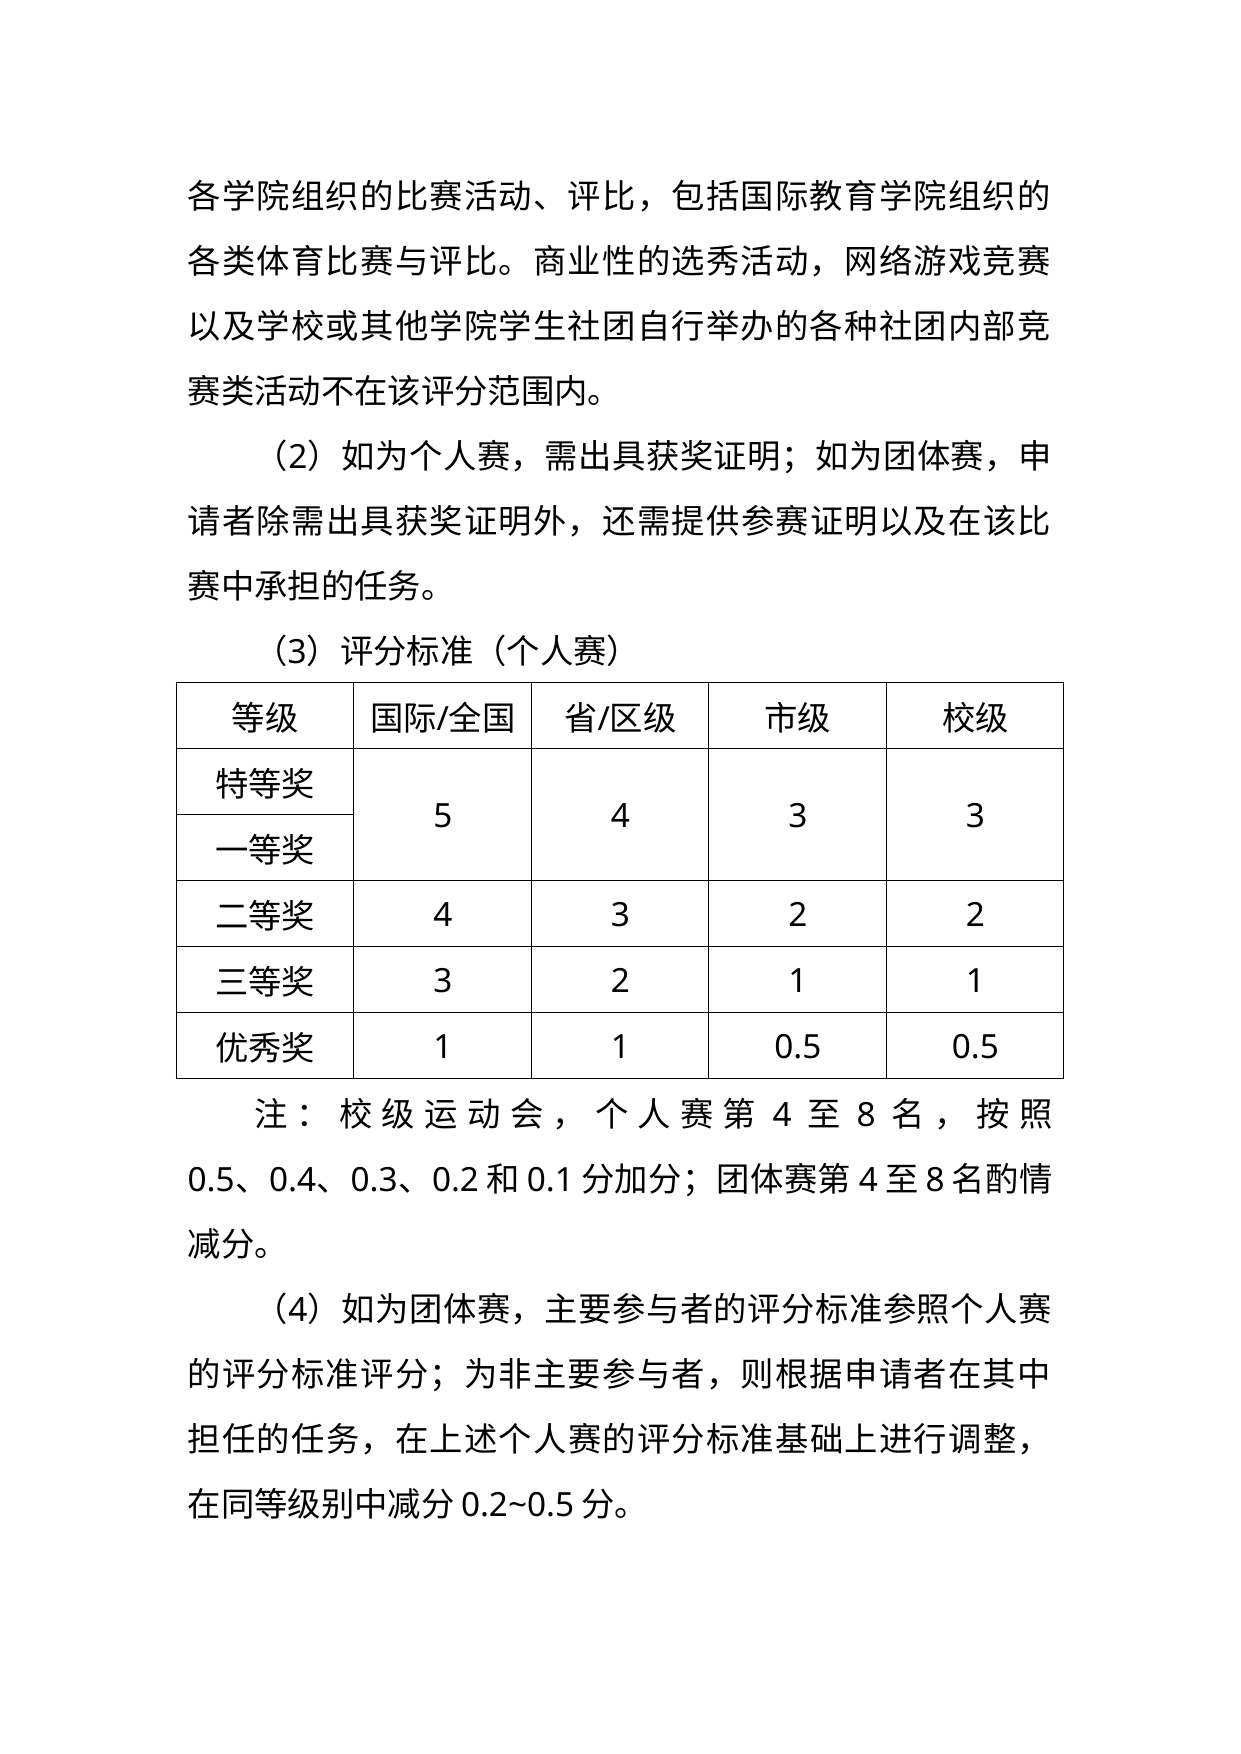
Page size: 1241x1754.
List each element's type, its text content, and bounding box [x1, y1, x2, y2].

table_cell 4 [532, 749, 708, 880]
table_header 等级 [177, 683, 353, 748]
list 注：校级运动会，个人赛第4至8名，按照0.5、0.4、0.3、0.2和0.1分加分；团体赛第4至8名酌情减分。 [187, 1079, 1053, 1274]
table_cell 4 [354, 881, 531, 946]
list （2）如为个人赛，需出具获奖证明；如为团体赛，申请者除需出具获奖证明外，还需提供参赛证明以及在该比赛中承担的任务。 [187, 422, 1053, 617]
table_cell 3 [532, 881, 708, 946]
table_cell 1 [709, 947, 886, 1012]
table_header 市级 [709, 683, 886, 748]
table_cell 三等奖 [177, 947, 353, 1012]
table_cell 5 [354, 749, 531, 880]
table_cell 3 [354, 947, 531, 1012]
table_header 国际/全国 [354, 683, 531, 748]
table_cell 0.5 [709, 1013, 886, 1078]
table_cell 1 [532, 1013, 708, 1078]
table_cell 2 [709, 881, 886, 946]
table_cell 3 [887, 749, 1063, 880]
table_cell 2 [532, 947, 708, 1012]
table_cell 一等奖 [177, 815, 353, 880]
table_header 省/区级 [532, 683, 708, 748]
table_cell 1 [887, 947, 1063, 1012]
table_cell 3 [709, 749, 886, 880]
list （4）如为团体赛，主要参与者的评分标准参照个人赛的评分标准评分；为非主要参与者，则根据申请者在其中担任的任务，在上述个人赛的评分标准基础上进行调整，在同等级别中减分0.2~0.5分。 [187, 1274, 1053, 1534]
table_cell 1 [354, 1013, 531, 1078]
table_header 校级 [887, 683, 1063, 748]
table_cell 2 [887, 881, 1063, 946]
table_cell 二等奖 [177, 881, 353, 946]
table_cell 特等奖 [177, 749, 353, 814]
table_cell 优秀奖 [177, 1013, 353, 1078]
list （3）评分标准（个人赛） [187, 617, 1053, 682]
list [187, 162, 1053, 422]
table_cell 0.5 [887, 1013, 1063, 1078]
